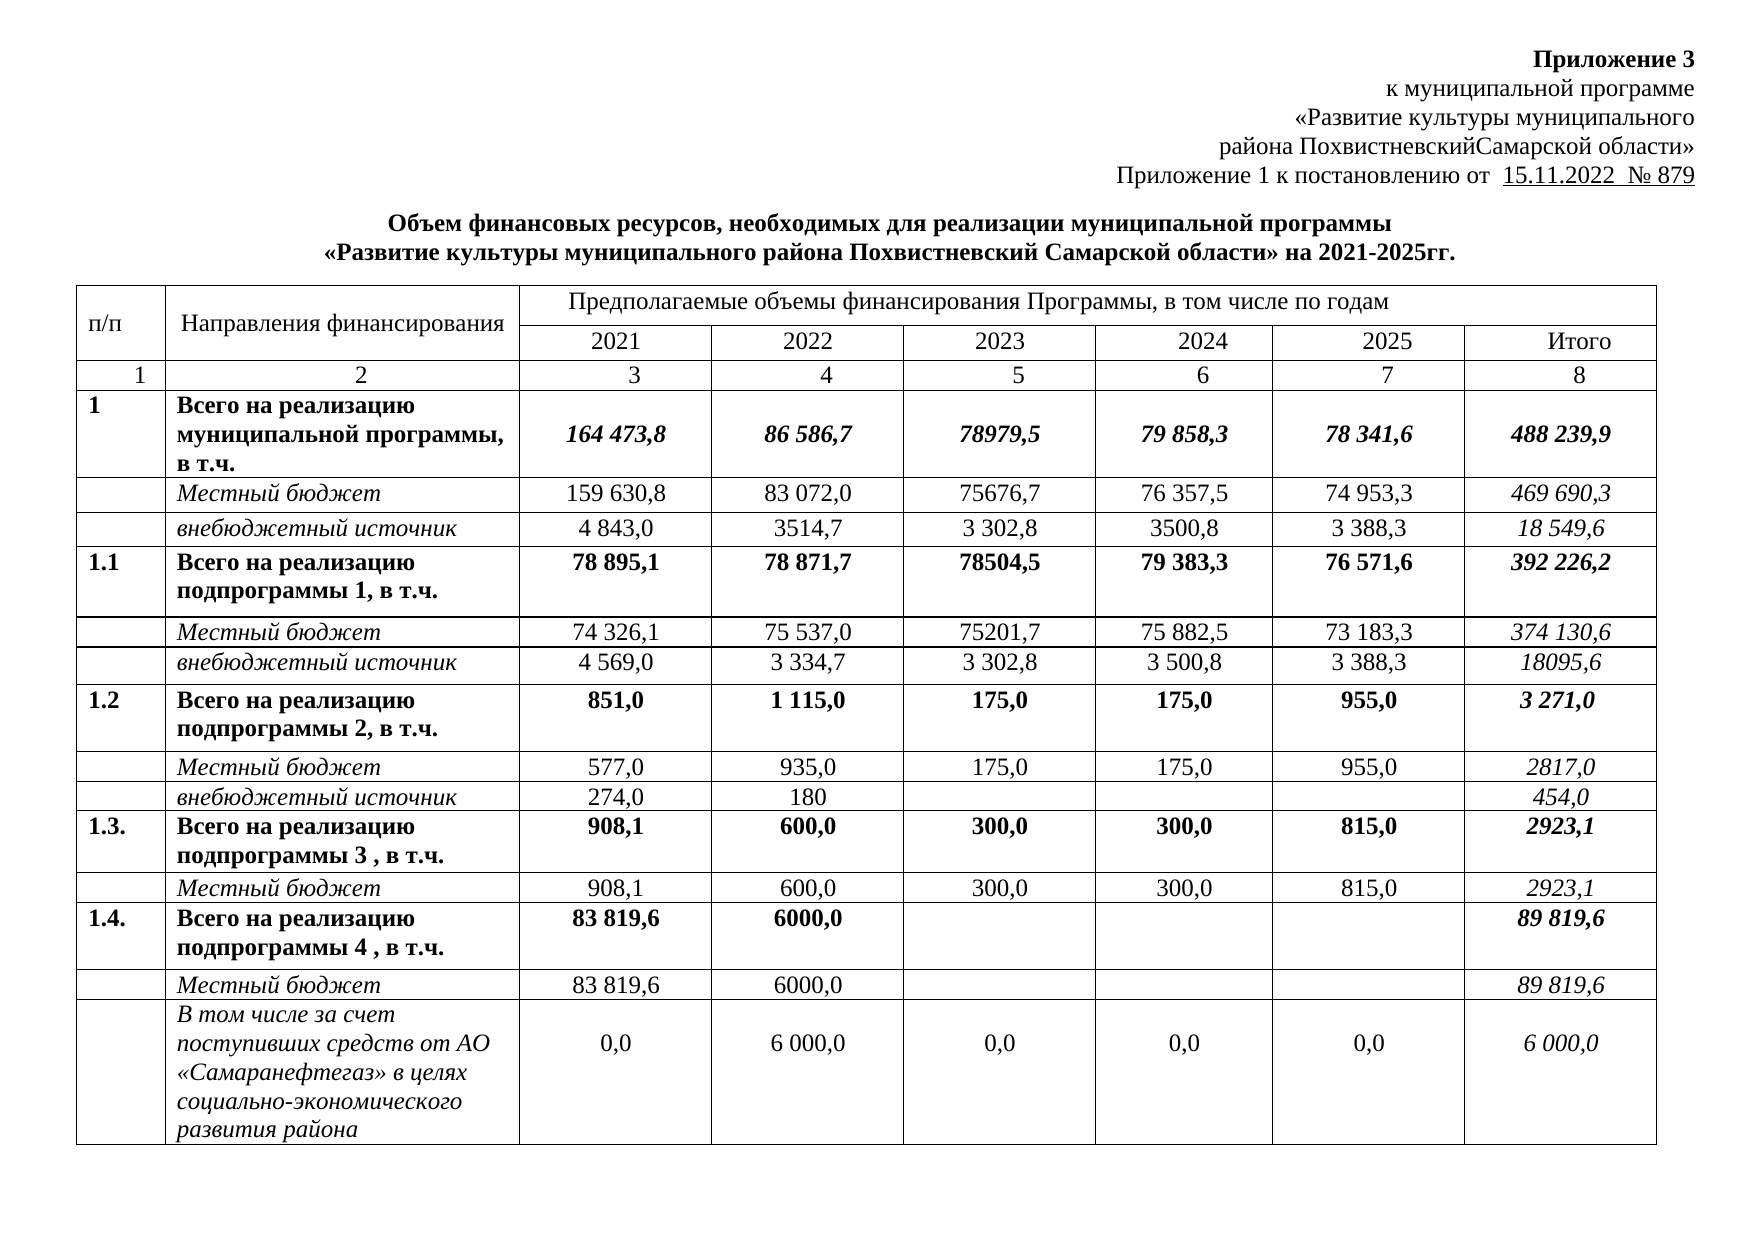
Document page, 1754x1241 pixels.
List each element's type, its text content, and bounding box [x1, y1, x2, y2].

table_cell 78 895,1 [520, 547, 711, 616]
table_cell 76 357,5 [1096, 478, 1272, 512]
table_cell 79 383,3 [1096, 547, 1272, 616]
table_cell 1 115,0 [712, 685, 903, 751]
table_cell Всего на реализацию подпрограммы 2, в т.ч. [166, 685, 519, 751]
table_cell Всего на реализацию подпрограммы 1, в т.ч. [166, 547, 519, 616]
table_cell 955,0 [1273, 752, 1464, 781]
table_cell Всего на реализацию муниципальной программы, в т.ч. [166, 391, 519, 477]
table_cell 78 341,6 [1273, 391, 1464, 477]
table_cell [77, 873, 165, 902]
table_cell [77, 478, 165, 512]
table_cell 164 473,8 [520, 391, 711, 477]
table_cell Местный бюджет [166, 618, 519, 646]
table_cell 2923,1 [1465, 811, 1656, 872]
table_cell [77, 1000, 165, 1143]
text Приложение 3 [47, 44, 1695, 73]
text района ПохвистневскийСамарской области» [84, 131, 1695, 160]
table_cell 2025 [1273, 326, 1464, 359]
table_cell 2022 [712, 326, 903, 359]
table_cell 392 226,2 [1465, 547, 1656, 616]
table_cell [1273, 903, 1464, 969]
table_cell 908,1 [520, 811, 711, 872]
table_cell 3 334,7 [712, 648, 903, 684]
table_cell 469 690,3 [1465, 478, 1656, 512]
table_cell 3 [520, 361, 711, 389]
table_cell 300,0 [904, 811, 1095, 872]
table_cell 79 858,3 [1096, 391, 1272, 477]
table_cell [1273, 970, 1464, 998]
table_cell внебюджетный источник [166, 782, 519, 810]
table_cell 180 [712, 782, 903, 810]
text «Развитие культуры муниципального [84, 102, 1695, 131]
table_cell 18 549,6 [1465, 513, 1656, 546]
table_cell 86 586,7 [712, 391, 903, 477]
table_cell 3 388,3 [1273, 648, 1464, 684]
table_cell 4 843,0 [520, 513, 711, 546]
table_cell Местный бюджет [166, 478, 519, 512]
table_cell [1273, 782, 1464, 810]
table_cell 2 [166, 361, 519, 389]
table_cell 6 000,0 [712, 1000, 903, 1143]
table_cell 78 871,7 [712, 547, 903, 616]
table_cell 488 239,9 [1465, 391, 1656, 477]
table_cell [77, 618, 165, 646]
table_cell 83 819,6 [520, 970, 711, 998]
table_cell 0,0 [904, 1000, 1095, 1143]
table_cell Местный бюджет [166, 970, 519, 998]
table_cell Всего на реализацию подпрограммы 3 , в т.ч. [166, 811, 519, 872]
table_header Предполагаемые объемы финансирования Программы, в том числе по годам [520, 286, 1656, 325]
table_cell 8 [1465, 361, 1656, 389]
table_cell 2023 [904, 326, 1095, 359]
table_cell 3 302,8 [904, 513, 1095, 546]
table_cell 2923,1 [1465, 873, 1656, 902]
table_cell 78504,5 [904, 547, 1095, 616]
table_header Направления финансирования [166, 286, 519, 359]
table_cell 83 819,6 [520, 903, 711, 969]
table_cell [904, 970, 1095, 998]
table_cell [77, 752, 165, 781]
table_cell 73 183,3 [1273, 618, 1464, 646]
table_cell [77, 648, 165, 684]
table_cell 6 [1096, 361, 1272, 389]
text Объем финансовых ресурсов, необходимых для реализации муниципальной программы [84, 208, 1695, 237]
table_cell 577,0 [520, 752, 711, 781]
table_cell 300,0 [904, 873, 1095, 902]
table_cell 3500,8 [1096, 513, 1272, 546]
table_cell 75 537,0 [712, 618, 903, 646]
table_cell 374 130,6 [1465, 618, 1656, 646]
table_cell [904, 782, 1095, 810]
table_cell 1.2 [77, 685, 165, 751]
table_cell 600,0 [712, 873, 903, 902]
table_cell 1.3. [77, 811, 165, 872]
table_cell 4 [712, 361, 903, 389]
table_cell 1.1 [77, 547, 165, 616]
table_cell 2021 [520, 326, 711, 359]
table_cell 454,0 [1465, 782, 1656, 810]
table_cell 7 [1273, 361, 1464, 389]
table_cell 75201,7 [904, 618, 1095, 646]
table_cell 78979,5 [904, 391, 1095, 477]
table_cell 1.4. [77, 903, 165, 969]
table_cell Итого [1465, 326, 1656, 359]
table_cell В том числе за счет поступивших средств от АО «Самаранефтегаз» в целях социально-экономического развития района [166, 1000, 519, 1143]
table_cell [1096, 903, 1272, 969]
table_cell 175,0 [1096, 752, 1272, 781]
text к муниципальной программе [84, 73, 1695, 102]
table_cell 89 819,6 [1465, 903, 1656, 969]
table_cell 18095,6 [1465, 648, 1656, 684]
table_cell 600,0 [712, 811, 903, 872]
table_cell [1096, 970, 1272, 998]
table_cell 1 [77, 361, 165, 389]
table_cell Всего на реализацию подпрограммы 4 , в т.ч. [166, 903, 519, 969]
table_cell 89 819,6 [1465, 970, 1656, 998]
table_cell 815,0 [1273, 873, 1464, 902]
table_cell 75 882,5 [1096, 618, 1272, 646]
table_cell Местный бюджет [166, 752, 519, 781]
table_cell 0,0 [520, 1000, 711, 1143]
table_cell 83 072,0 [712, 478, 903, 512]
table_cell 3514,7 [712, 513, 903, 546]
table_cell 935,0 [712, 752, 903, 781]
table_cell 74 953,3 [1273, 478, 1464, 512]
table_cell 815,0 [1273, 811, 1464, 872]
table_header п/п [77, 286, 165, 359]
table_cell 175,0 [904, 685, 1095, 751]
table_cell 74 326,1 [520, 618, 711, 646]
table_cell [77, 513, 165, 546]
table_cell 2817,0 [1465, 752, 1656, 781]
table_cell 3 388,3 [1273, 513, 1464, 546]
table_cell 3 271,0 [1465, 685, 1656, 751]
table_cell 300,0 [1096, 811, 1272, 872]
table_cell внебюджетный источник [166, 513, 519, 546]
text «Развитие культуры муниципального района Похвистневский Самарской области» на 2021-2025гг. [84, 237, 1695, 266]
table_cell 274,0 [520, 782, 711, 810]
table_cell [77, 970, 165, 998]
table_cell 6000,0 [712, 903, 903, 969]
table_cell 6 000,0 [1465, 1000, 1656, 1143]
table_cell 300,0 [1096, 873, 1272, 902]
table_cell 5 [904, 361, 1095, 389]
table_cell [77, 782, 165, 810]
table_cell [904, 903, 1095, 969]
table_cell 955,0 [1273, 685, 1464, 751]
table_cell внебюджетный источник [166, 648, 519, 684]
table_cell 3 302,8 [904, 648, 1095, 684]
table_cell 908,1 [520, 873, 711, 902]
table_cell 0,0 [1096, 1000, 1272, 1143]
table_cell 3 500,8 [1096, 648, 1272, 684]
table_cell 76 571,6 [1273, 547, 1464, 616]
table_cell 4 569,0 [520, 648, 711, 684]
table_cell 159 630,8 [520, 478, 711, 512]
table_cell Местный бюджет [166, 873, 519, 902]
table_cell [1096, 782, 1272, 810]
table_cell 0,0 [1273, 1000, 1464, 1143]
table_cell 175,0 [1096, 685, 1272, 751]
table_cell 75676,7 [904, 478, 1095, 512]
table_cell 1 [77, 391, 165, 477]
table_cell 2024 [1096, 326, 1272, 359]
table_cell 6000,0 [712, 970, 903, 998]
table_cell 175,0 [904, 752, 1095, 781]
text Приложение 1 к постановлению от 15.11.2022 № 879 [136, 160, 1695, 188]
table_cell 851,0 [520, 685, 711, 751]
